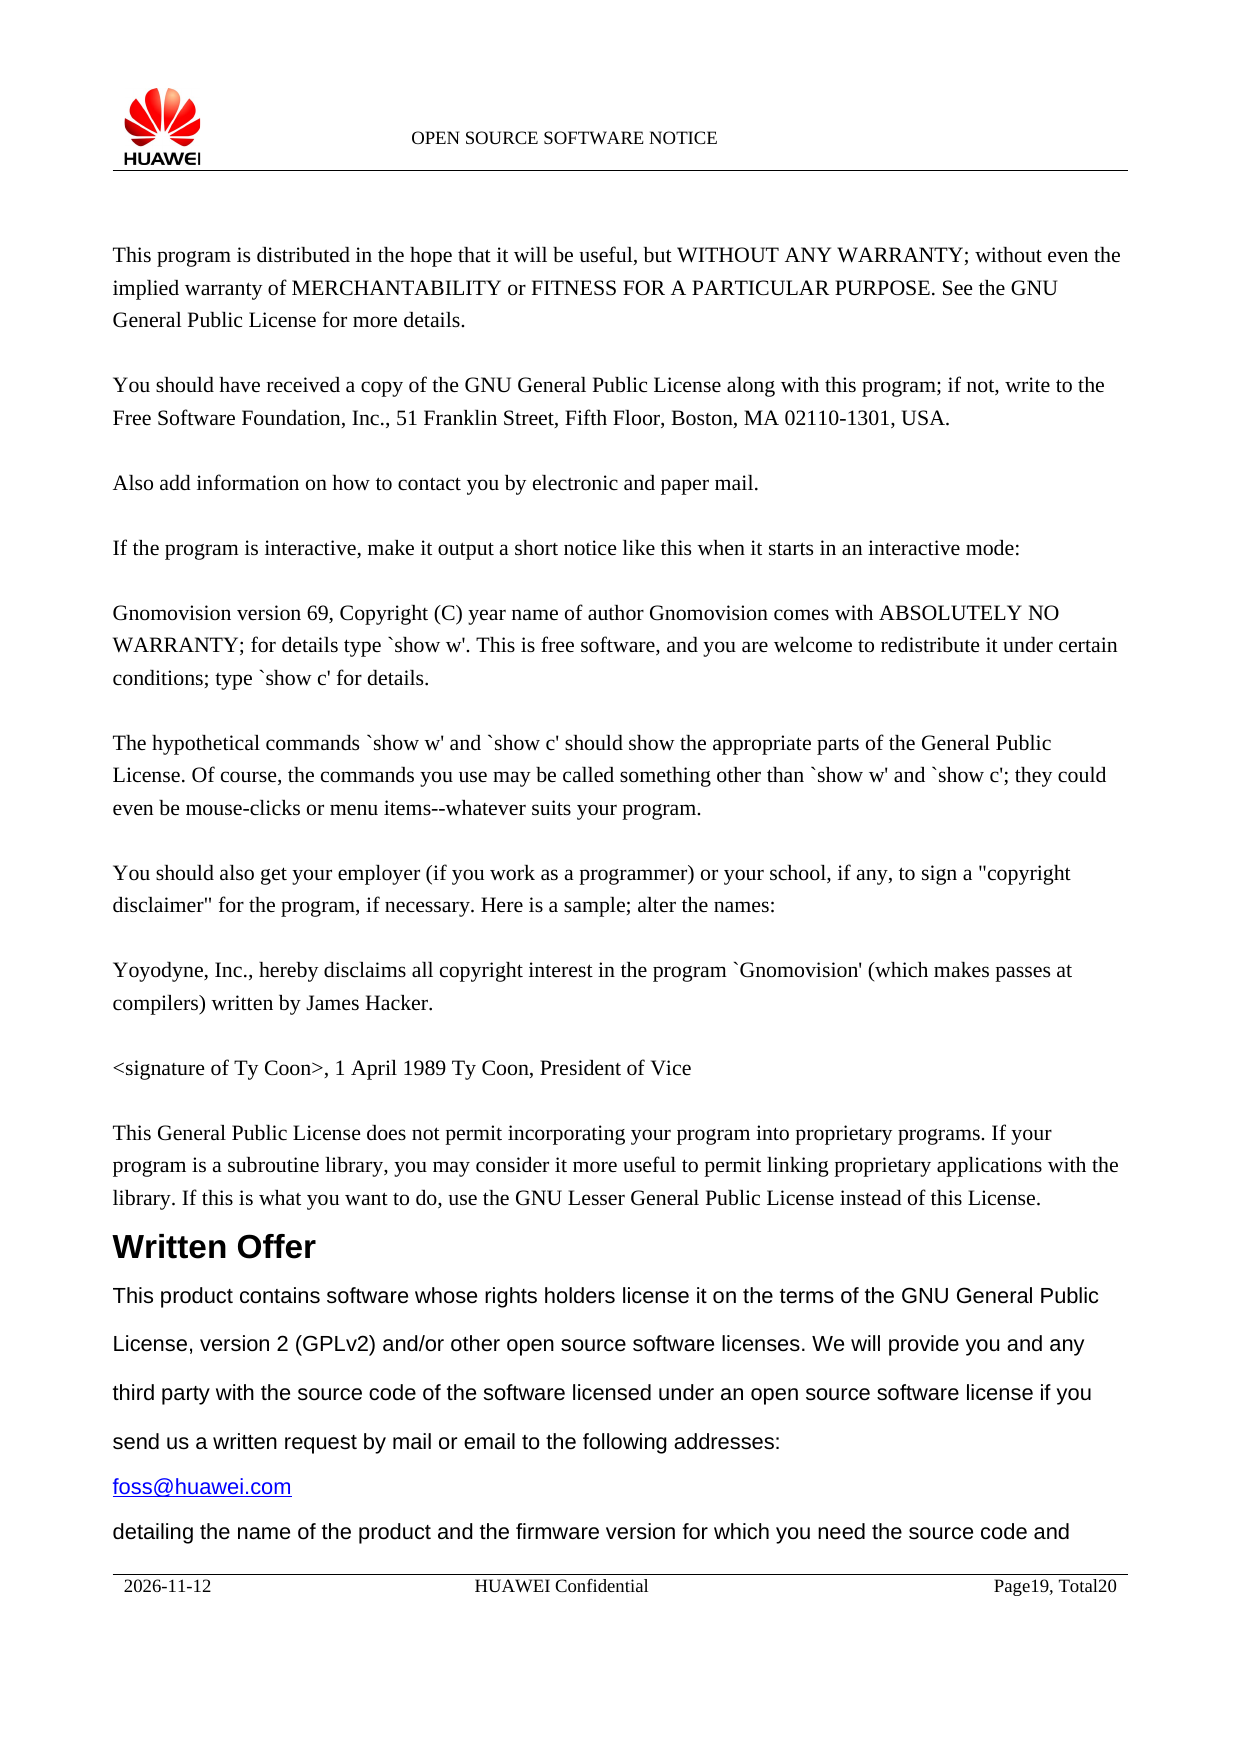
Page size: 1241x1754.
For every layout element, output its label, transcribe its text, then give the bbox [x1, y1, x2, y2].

text foss@huawei.com [112, 1470, 1128, 1503]
text detailing the name of the product and the firmware version for which you need the source code and indicating how we can contact you. [112, 1515, 1128, 1548]
text Written Offer [112, 1214, 1128, 1279]
picture [124, 88, 201, 165]
text This product contains software whose rights holders license it on the terms of the GNU General Public License, version 2 (GPLv2) and/or other open source software licenses. We will provide you and any third party with the source code of the software licensed under an open source software license if you send us a written request by mail or email to the following addresses: [112, 1279, 1128, 1458]
